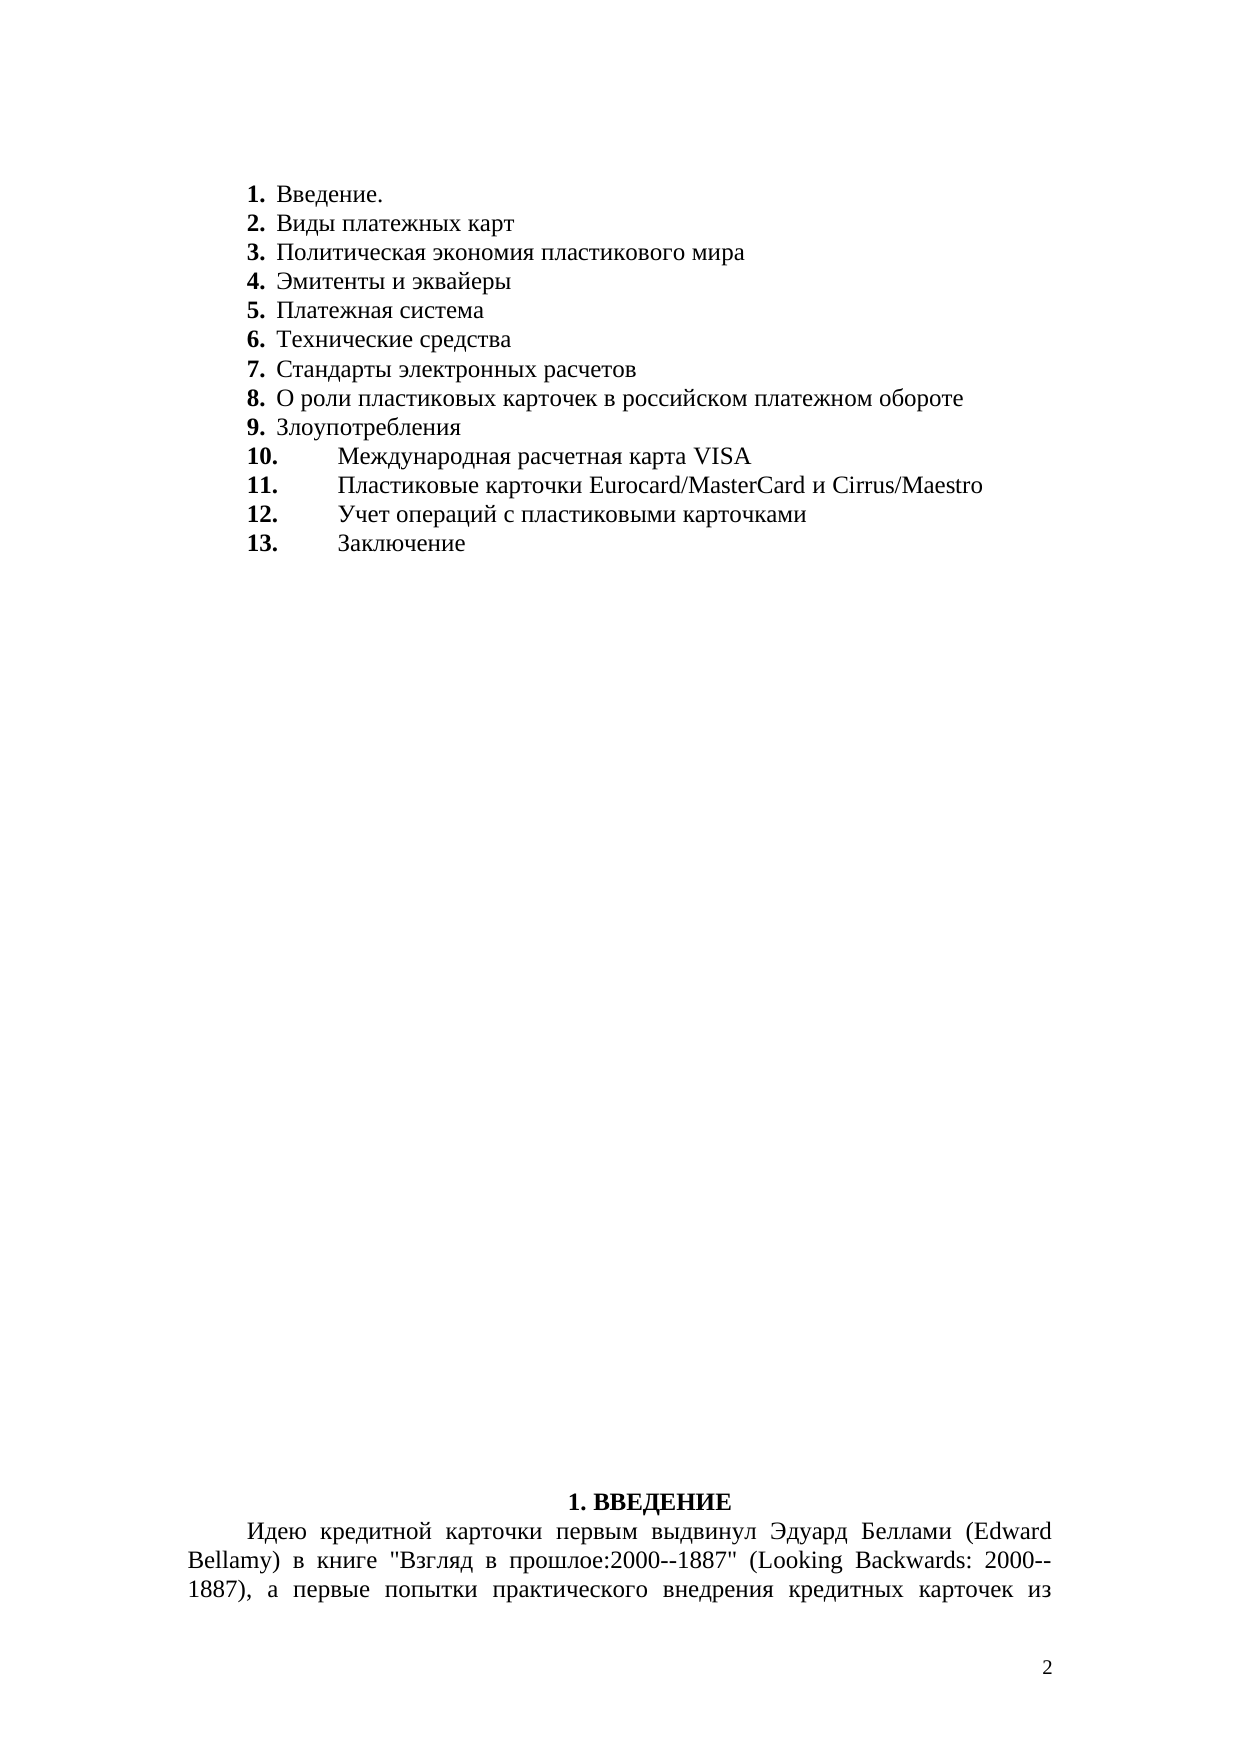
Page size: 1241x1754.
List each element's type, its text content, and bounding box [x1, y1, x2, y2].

list Технические средства [247, 324, 1053, 353]
text 1. ВВЕДЕНИЕ [187, 1487, 1053, 1516]
list Злоупотребления [247, 412, 1053, 441]
list Международная расчетная карта VISA [247, 441, 1053, 470]
list Введение. [247, 179, 1053, 208]
list О роли пластиковых карточек в российском платежном обороте [247, 382, 1053, 412]
list Политическая экономия пластикового мира [247, 237, 1053, 266]
list Заключение [247, 528, 1053, 557]
list Учет операций с пластиковыми карточками [247, 499, 1053, 528]
list Стандарты электронных расчетов [247, 353, 1053, 382]
list Эмитенты и эквайеры [247, 266, 1053, 295]
list Виды платежных карт [247, 208, 1053, 237]
list Пластиковые карточки Eurocard/MasterCard и Cirrus/Maestro [247, 470, 1053, 499]
list Платежная система [247, 295, 1053, 324]
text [187, 1516, 1053, 1603]
